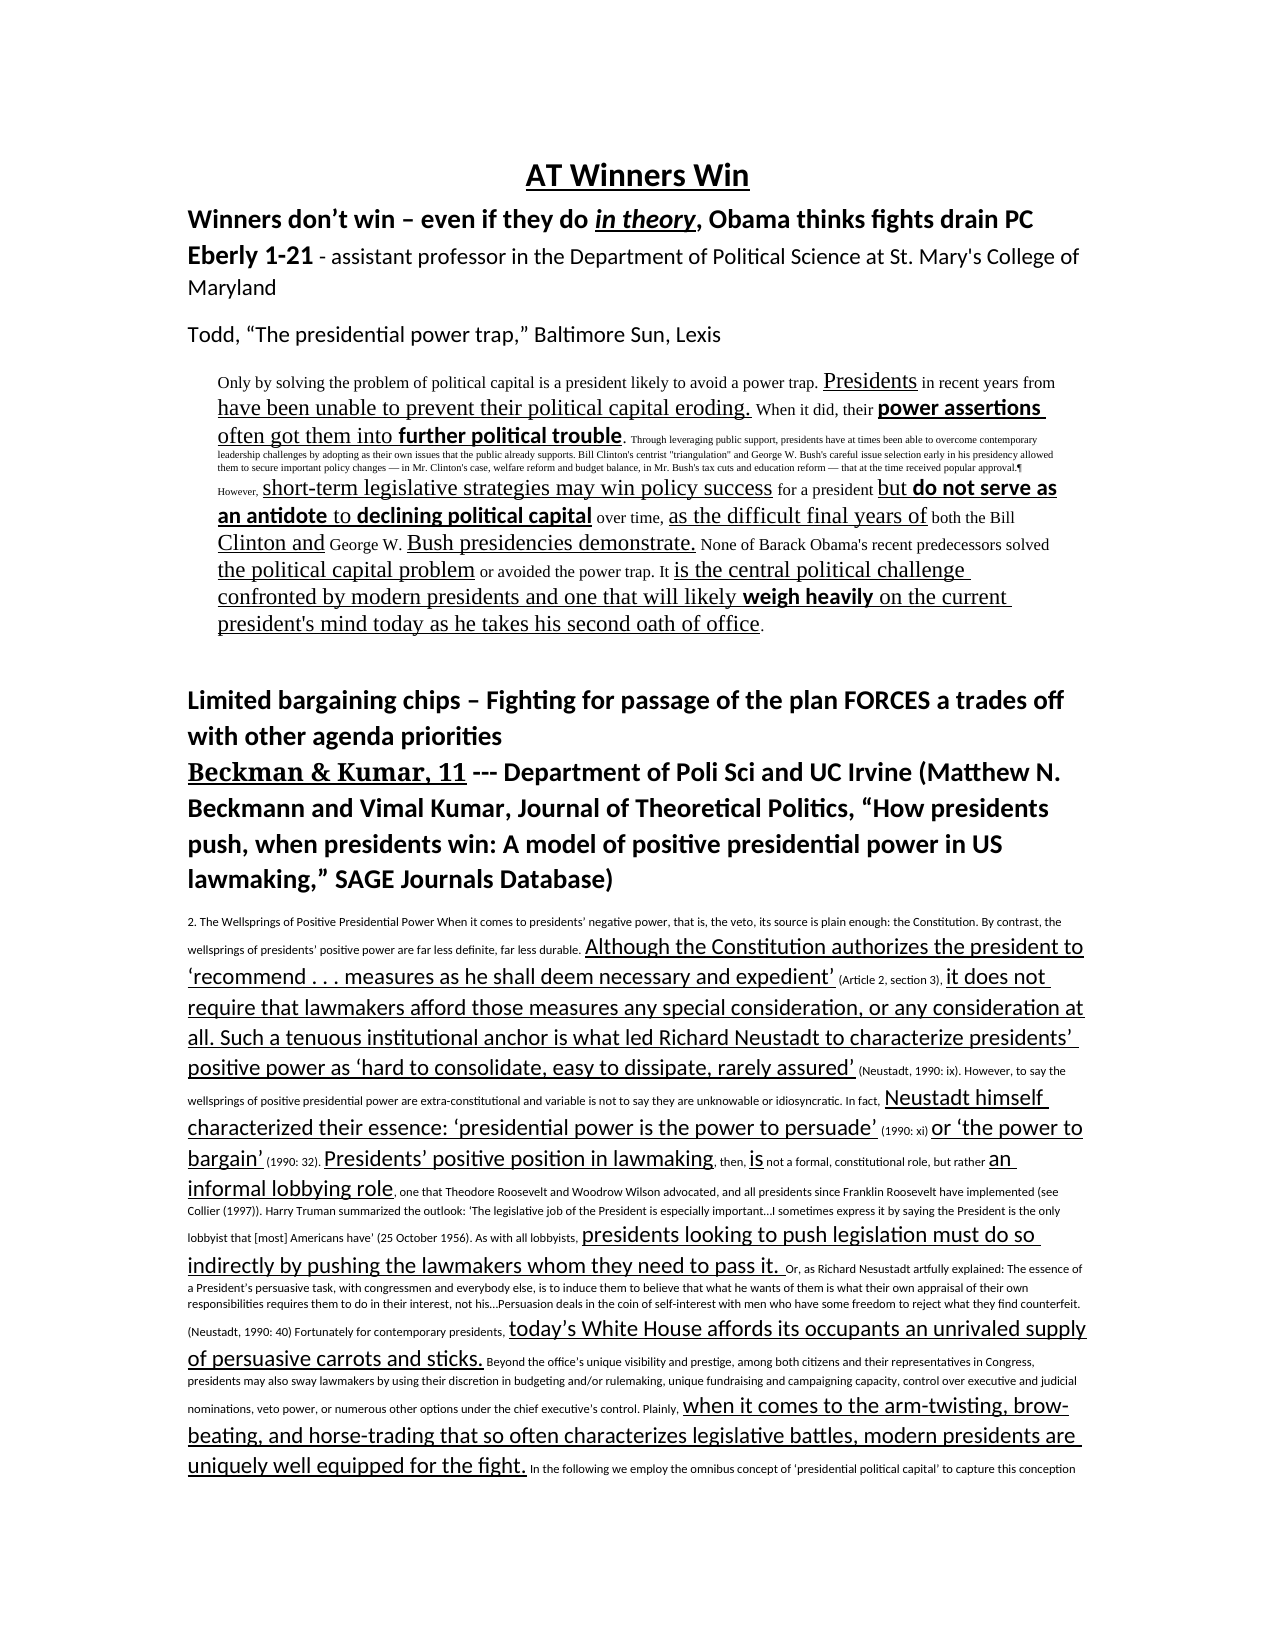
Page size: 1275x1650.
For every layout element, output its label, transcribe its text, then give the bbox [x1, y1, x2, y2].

subtitle AT Winners Win [187, 154, 1087, 195]
text Eberly 1-21 - assistant professor in the Department of Political Science at St. Mary's College of Maryland [187, 238, 1087, 301]
subtitle Limited bargaining chips – Fighting for passage of the plan FORCES a trades off with other agenda priorities [187, 683, 1087, 752]
text Beckman & Kumar, 11 --- Department of Poli Sci and UC Irvine (Matthew N. Beckmann and Vimal Kumar, Journal of Theoretical Politics, “How presidents push, when presidents win: A model of positive presidential power in US lawmaking,” SAGE Journals Database) [187, 754, 1087, 895]
text Todd, “The presidential power trap,” Baltimore Sun, Lexis [187, 320, 1087, 348]
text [187, 915, 1087, 1479]
text Only by solving the problem of political capital is a president likely to avoid a power trap. Presidents in recent years from have been unable to prevent their political capital eroding. When it did, their power assertions often got them into further political trouble. Through leveraging public support, presidents have at times been able to overcome contemporary leadership challenges by adopting as their own issues that the public already supports. Bill Clinton's centrist "triangulation" and George W. Bush's careful issue selection early in his presidency allowed them to secure important policy changes — in Mr. Clinton's case, welfare reform and budget balance, in Mr. Bush's tax cuts and education reform — that at the time received popular approval.¶ However, short-term legislative strategies may win policy success for a president but do not serve as an antidote to declining political capital over time, as the difficult final years of both the Bill Clinton and George W. Bush presidencies demonstrate. None of Barack Obama's recent predecessors solved the political capital problem or avoided the power trap. It is the central political challenge confronted by modern presidents and one that will likely weigh heavily on the current president's mind today as he takes his second oath of office. [217, 367, 1057, 636]
subtitle Winners don’t win – even if they do in theory, Obama thinks fights drain PC [187, 202, 1087, 235]
